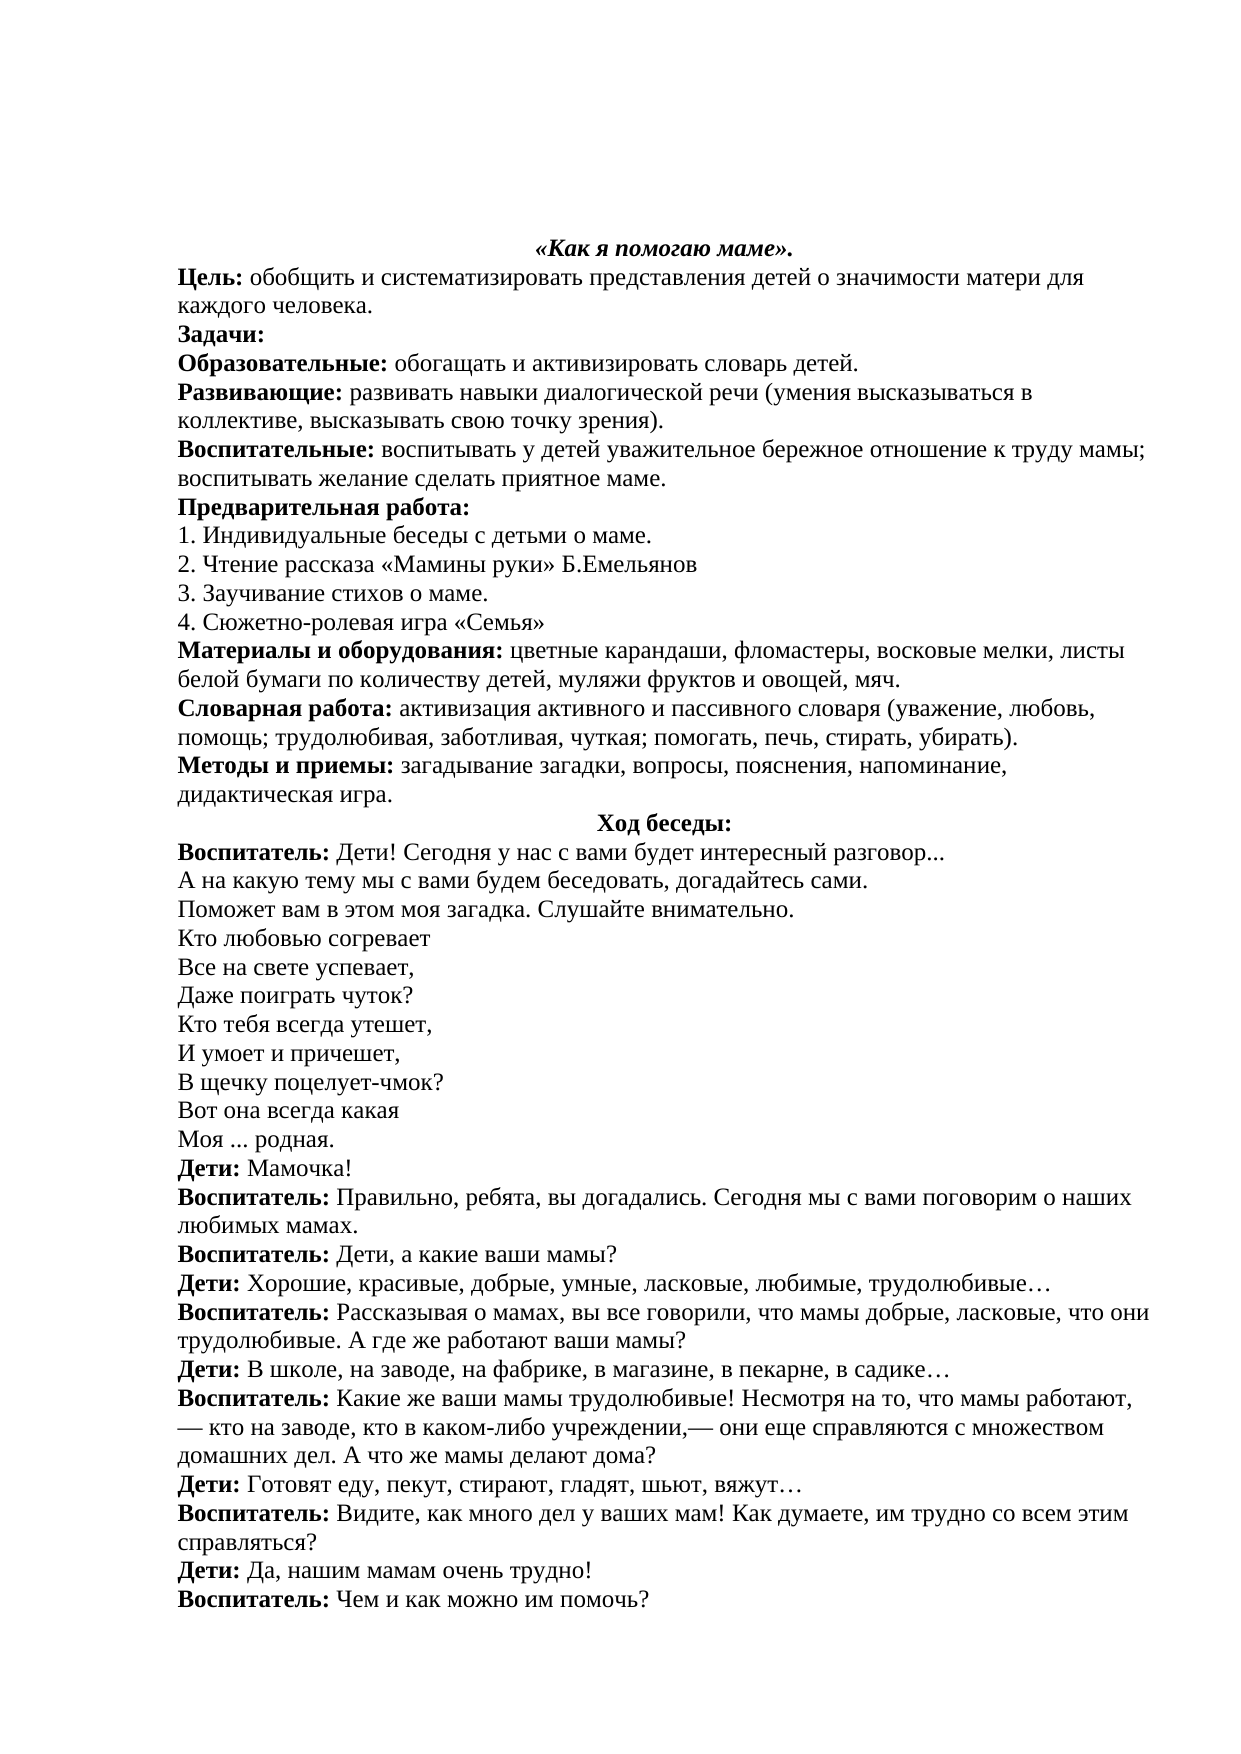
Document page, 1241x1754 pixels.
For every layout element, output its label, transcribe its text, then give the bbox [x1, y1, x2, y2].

text Ход беседы: [177, 808, 1152, 837]
text «Как я помогаю маме». [177, 233, 1152, 262]
text Цель: обобщить и систематизировать представления детей о значимости матери для каждого человека. Задачи: Образовательные: обогащать и активизировать словарь детей. Развивающие: развивать навыки диалогической речи (умения высказываться в коллективе, высказывать свою точку зрения). Воспитательные: воспитывать у детей уважительное бережное отношение к труду мамы; воспитывать желание сделать приятное маме. Предварительная работа: 1. Индивидуальные беседы с детьми о маме. 2. Чтение рассказа «Мамины руки» Б.Емельянов 3. Заучивание стихов о маме. 4. Сюжетно-ролевая игра «Семья» Материалы и оборудования: цветные карандаши, фломастеры, восковые мелки, листы белой бумаги по количеству детей, муляжи фруктов и овощей, мяч. Словарная работа: активизация активного и пассивного словаря (уважение, любовь, помощь; трудолюбивая, заботливая, чуткая; помогать, печь, стирать, убирать). Методы и приемы: загадывание загадки, вопросы, пояснения, напоминание, дидактическая игра. [177, 262, 1152, 808]
text Воспитатель: Дети! Сегодня у нас с вами будет интересный разговор... А на какую тему мы с вами будем беседовать, догадайтесь сами. Поможет вам в этом моя загадка. Слушайте внимательно. Кто любовью согревает Все на свете успевает, [177, 837, 1152, 981]
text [177, 981, 1152, 1613]
